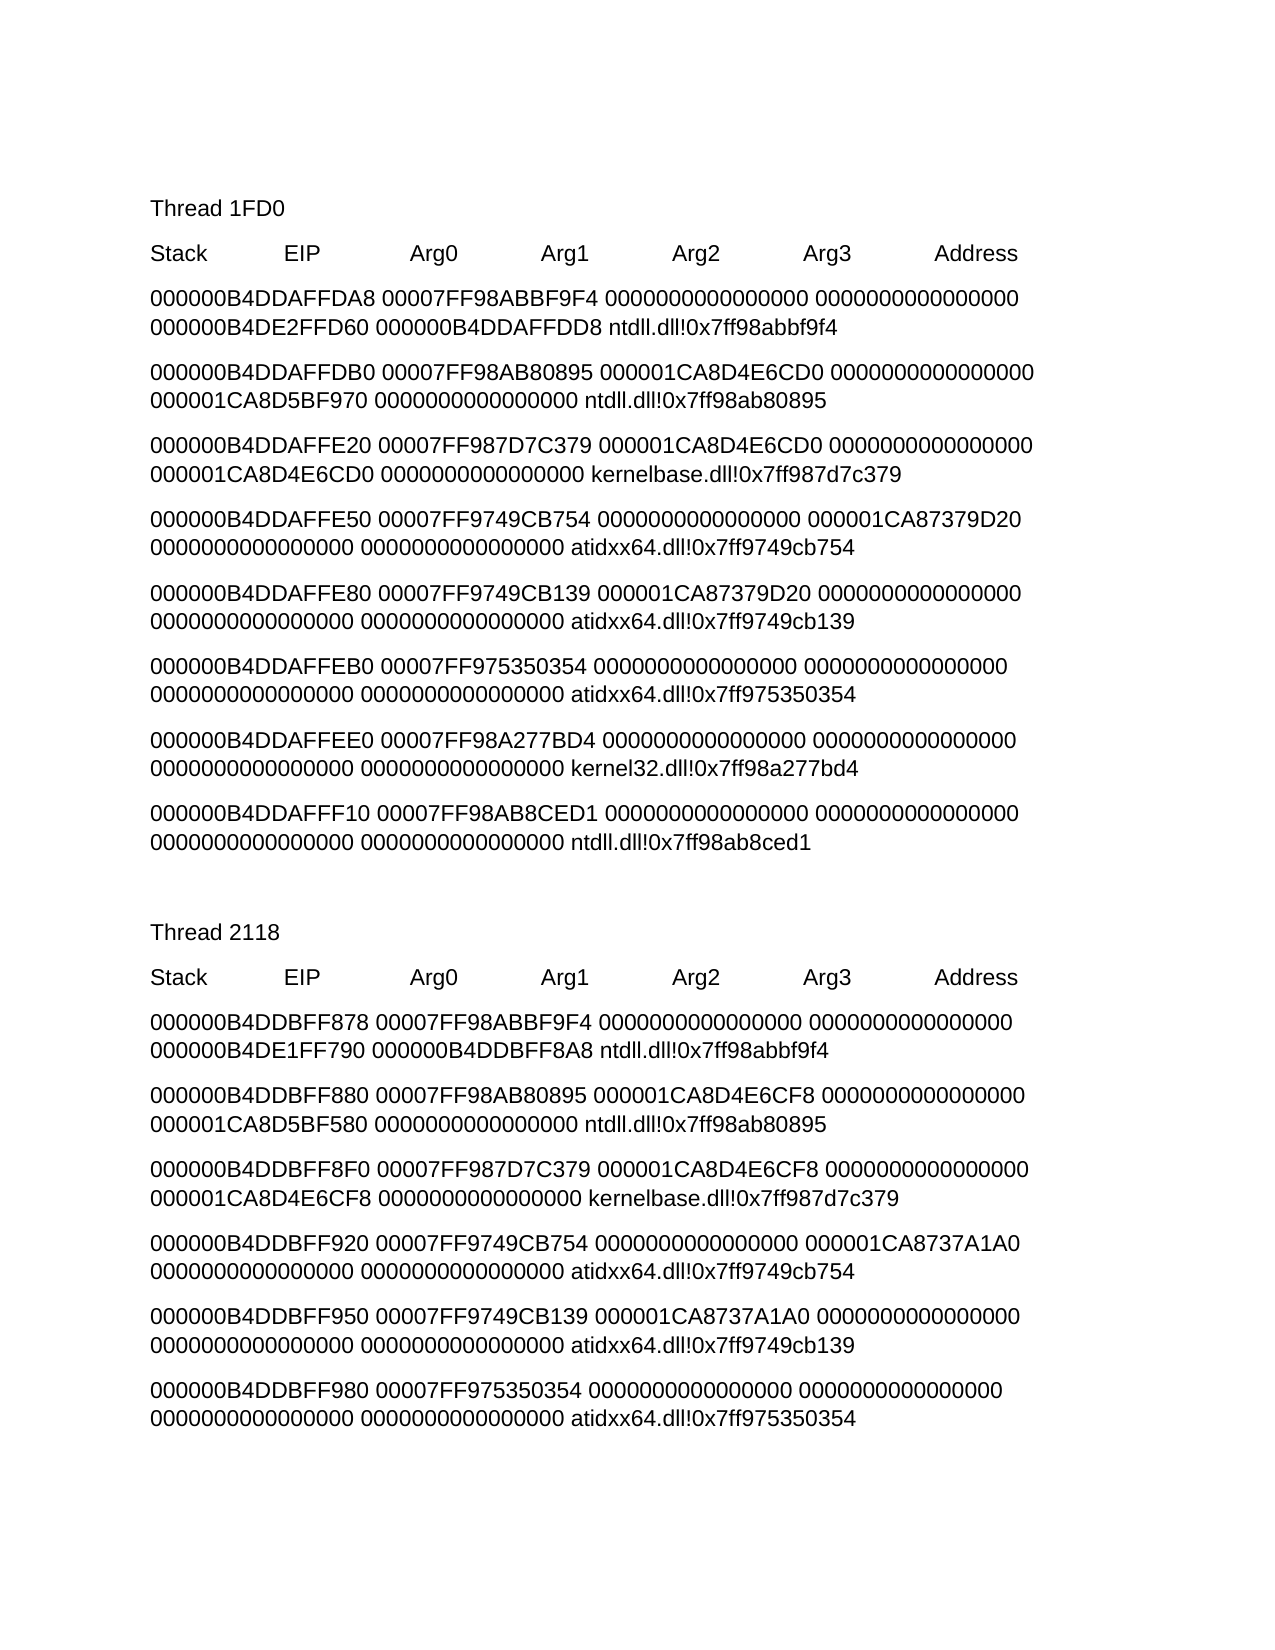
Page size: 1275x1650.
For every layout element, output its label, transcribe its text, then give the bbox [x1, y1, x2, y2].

text Thread 1FD0 [150, 195, 1125, 221]
text 000000B4DDAFFE50 00007FF9749CB754 0000000000000000 000001CA87379D20 0000000000000000 0000000000000000 atidxx64.dll!0x7ff9749cb754 [150, 506, 1125, 561]
text Stack EIP Arg0 Arg1 Arg2 Arg3 Address [150, 240, 1125, 267]
text 000000B4DDBFF920 00007FF9749CB754 0000000000000000 000001CA8737A1A0 0000000000000000 0000000000000000 atidxx64.dll!0x7ff9749cb754 [150, 1229, 1125, 1284]
text 000000B4DDBFF880 00007FF98AB80895 000001CA8D4E6CF8 0000000000000000 000001CA8D5BF580 0000000000000000 ntdll.dll!0x7ff98ab80895 [150, 1082, 1125, 1137]
text 000000B4DDAFFEE0 00007FF98A277BD4 0000000000000000 0000000000000000 0000000000000000 0000000000000000 kernel32.dll!0x7ff98a277bd4 [150, 727, 1125, 781]
text 000000B4DDAFFE20 00007FF987D7C379 000001CA8D4E6CD0 0000000000000000 000001CA8D4E6CD0 0000000000000000 kernelbase.dll!0x7ff987d7c379 [150, 432, 1125, 487]
text 000000B4DDBFF8F0 00007FF987D7C379 000001CA8D4E6CF8 0000000000000000 000001CA8D4E6CF8 0000000000000000 kernelbase.dll!0x7ff987d7c379 [150, 1156, 1125, 1211]
text 000000B4DDBFF950 00007FF9749CB139 000001CA8737A1A0 0000000000000000 0000000000000000 0000000000000000 atidxx64.dll!0x7ff9749cb139 [150, 1303, 1125, 1358]
text 000000B4DDBFF878 00007FF98ABBF9F4 0000000000000000 0000000000000000 000000B4DE1FF790 000000B4DDBFF8A8 ntdll.dll!0x7ff98abbf9f4 [150, 1009, 1125, 1064]
text Thread 2118 [150, 919, 1125, 945]
text Stack EIP Arg0 Arg1 Arg2 Arg3 Address [150, 964, 1125, 990]
text 000000B4DDAFFE80 00007FF9749CB139 000001CA87379D20 0000000000000000 0000000000000000 0000000000000000 atidxx64.dll!0x7ff9749cb139 [150, 579, 1125, 634]
text 000000B4DDAFFDA8 00007FF98ABBF9F4 0000000000000000 0000000000000000 000000B4DE2FFD60 000000B4DDAFFDD8 ntdll.dll!0x7ff98abbf9f4 [150, 285, 1125, 340]
text 000000B4DDAFFDB0 00007FF98AB80895 000001CA8D4E6CD0 0000000000000000 000001CA8D5BF970 0000000000000000 ntdll.dll!0x7ff98ab80895 [150, 359, 1125, 414]
text 000000B4DDAFFEB0 00007FF975350354 0000000000000000 0000000000000000 0000000000000000 0000000000000000 atidxx64.dll!0x7ff975350354 [150, 653, 1125, 708]
text 000000B4DDAFFF10 00007FF98AB8CED1 0000000000000000 0000000000000000 0000000000000000 0000000000000000 ntdll.dll!0x7ff98ab8ced1 [150, 800, 1125, 855]
text 000000B4DDBFF980 00007FF975350354 0000000000000000 0000000000000000 0000000000000000 0000000000000000 atidxx64.dll!0x7ff975350354 [150, 1377, 1125, 1431]
